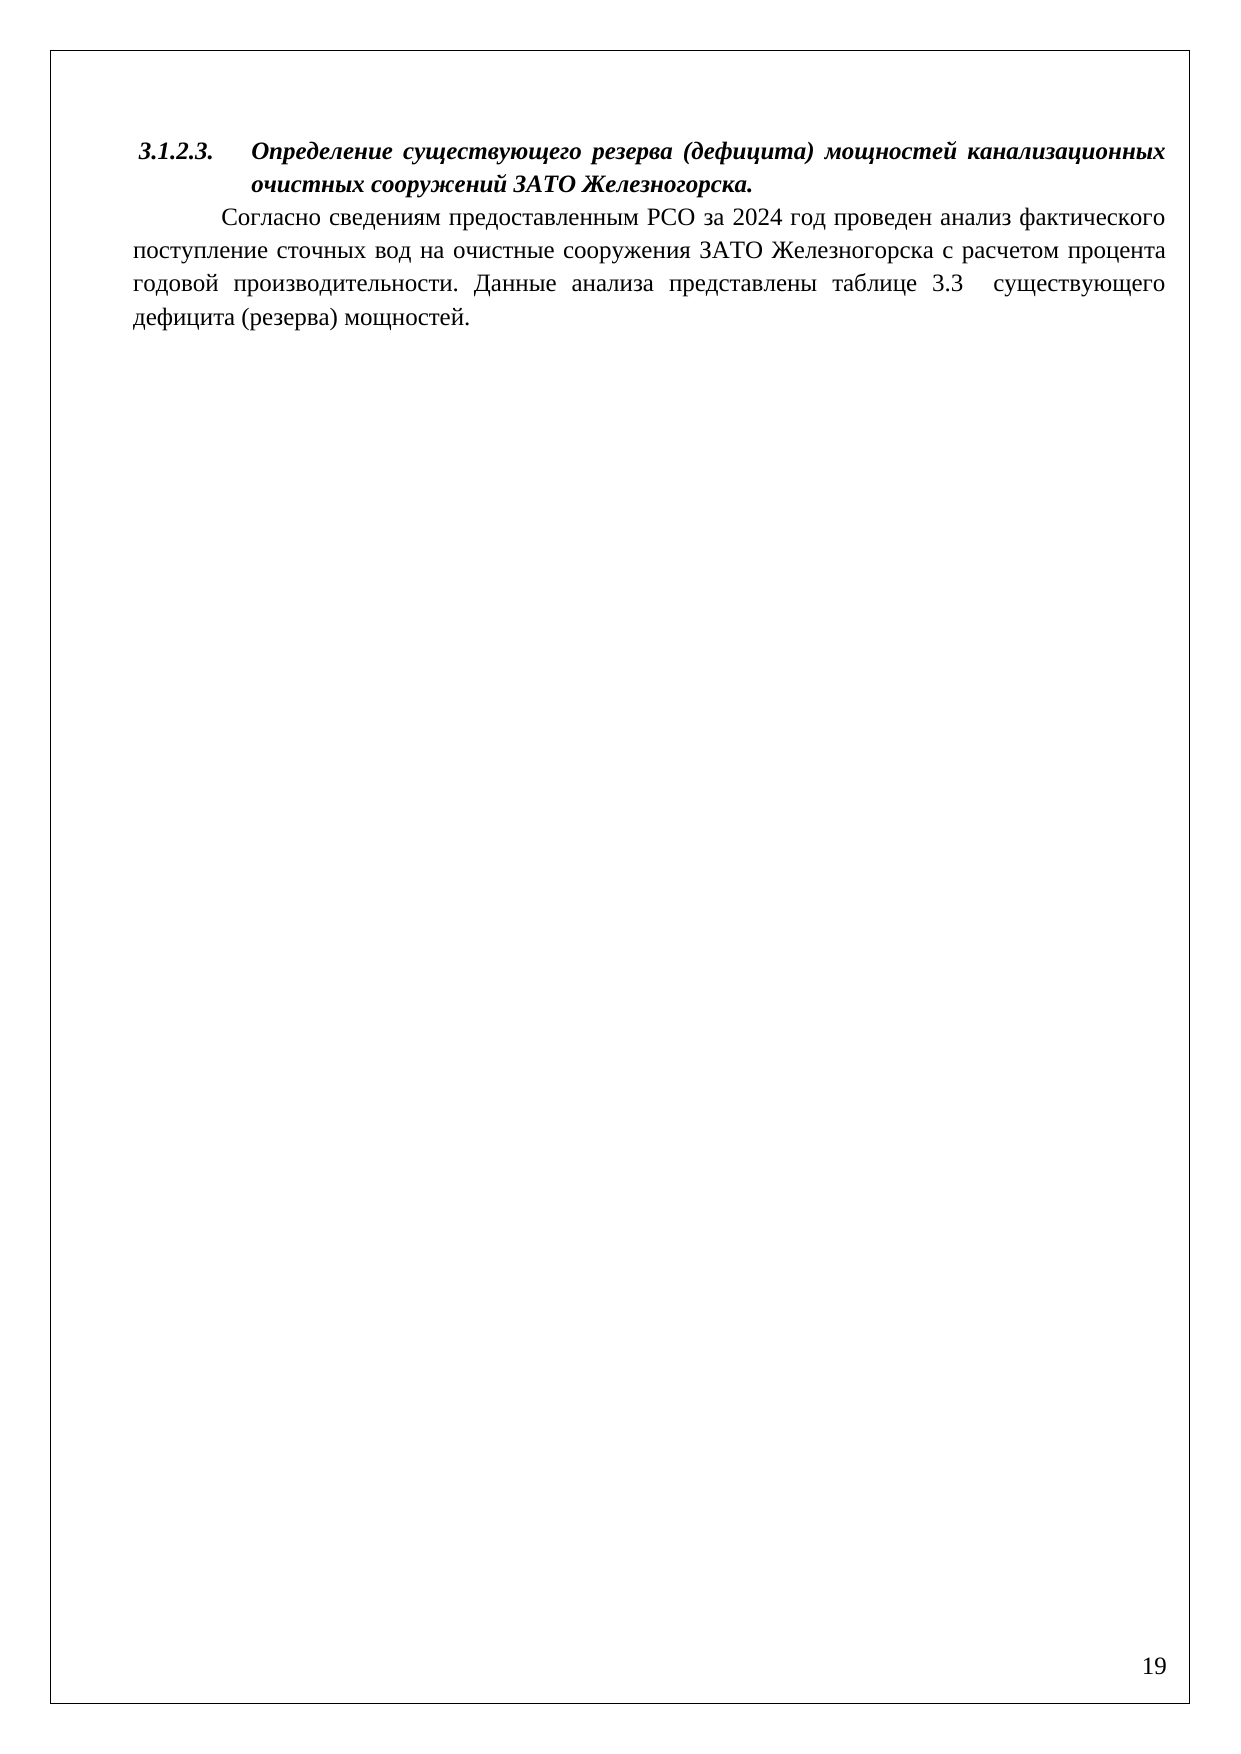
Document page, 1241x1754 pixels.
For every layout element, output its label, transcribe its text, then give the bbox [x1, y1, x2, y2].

list Определение существующего резерва (дефицита) мощностей канализационных очистных сооружений ЗАТО Железногорска. [138, 136, 1167, 198]
text Согласно сведениям предоставленным РСО за 2024 год проведен анализ фактического поступление сточных вод на очистные сооружения ЗАТО Железногорска с расчетом процента годовой производительности. Данные анализа представлены таблице 3.3 существующего дефицита (резерва) мощностей. [133, 202, 1167, 330]
